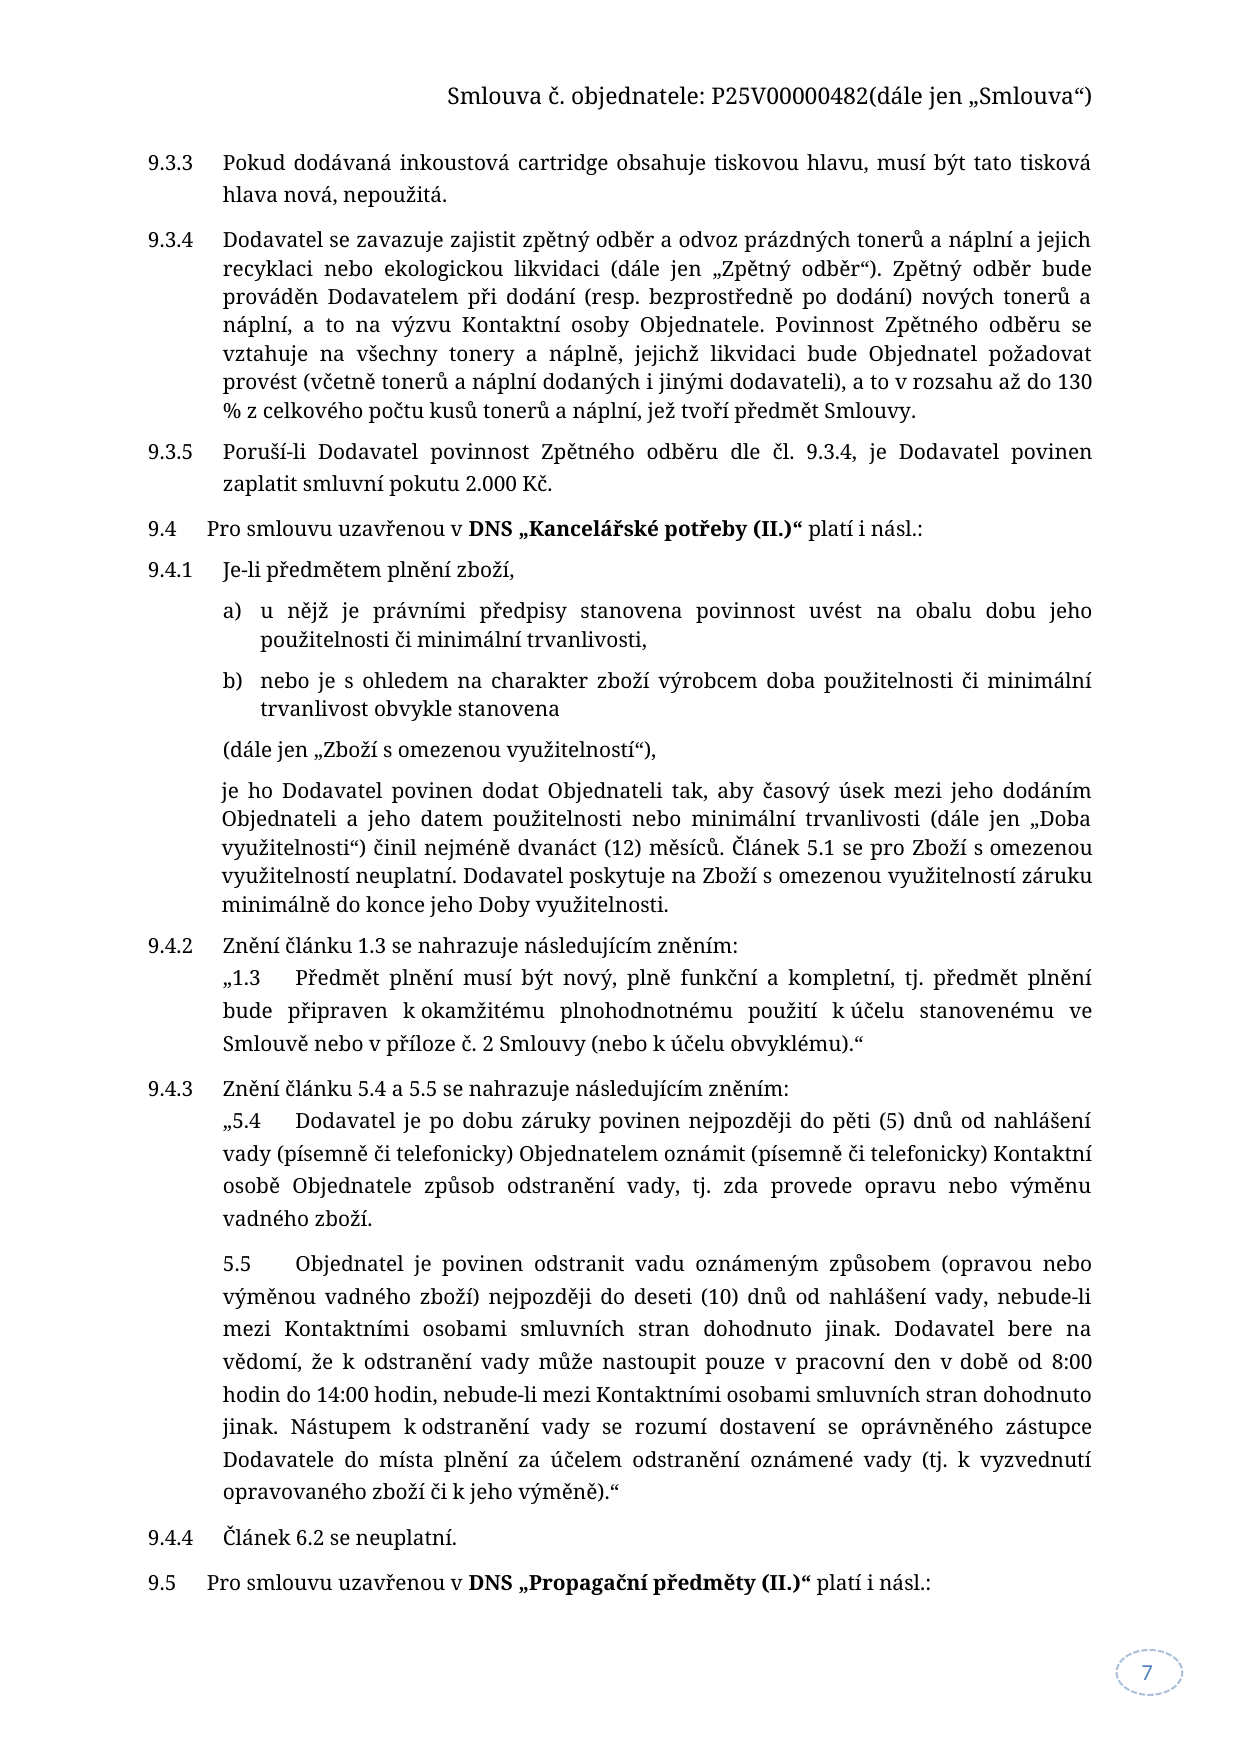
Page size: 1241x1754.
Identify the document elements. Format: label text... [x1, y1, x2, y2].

list Článek 6.2 se neuplatní. [148, 1523, 1093, 1551]
list Pro smlouvu uzavřenou v DNS „Kancelářské potřeby (II.)“ platí i násl.: [148, 514, 1093, 543]
text (dále jen „Zboží s omezenou využitelností“), [223, 735, 1093, 764]
list Dodavatel se zavazuje zajistit zpětný odběr a odvoz prázdných tonerů a náplní a jejich recyklaci nebo ekologickou likvidaci (dále jen „Zpětný odběr“). Zpětný odběr bude prováděn Dodavatelem při dodání (resp. bezprostředně po dodání) nových tonerů a náplní, a to na výzvu Kontaktní osoby Objednatele. Povinnost Zpětného odběru se vztahuje na všechny tonery a náplně, jejichž likvidaci bude Objednatel požadovat provést (včetně tonerů a náplní dodaných i jinými dodavateli), a to v rozsahu až do 130 % z celkového počtu kusů tonerů a náplní, jež tvoří předmět Smlouvy. [148, 225, 1093, 424]
list Pokud dodávaná inkoustová cartridge obsahuje tiskovou hlavu, musí být tato tisková hlava nová, nepoužitá. [148, 148, 1093, 209]
list 5.5 Objednatel je povinen odstranit vadu oznámeným způsobem (opravou nebo výměnou vadného zboží) nejpozději do deseti (10) dnů od nahlášení vady, nebude-li mezi Kontaktními osobami smluvních stran dohodnuto jinak. Dodavatel bere na vědomí, že k odstranění vady může nastoupit pouze v pracovní den v době od 8:00 hodin do 14:00 hodin, nebude-li mezi Kontaktními osobami smluvních stran dohodnuto jinak. Nástupem k odstranění vady se rozumí dostavení se oprávněného zástupce Dodavatele do místa plnění za účelem odstranění oznámené vady (tj. k vyzvednutí opravovaného zboží či k jeho výměně).“ [223, 1249, 1093, 1506]
list Poruší-li Dodavatel povinnost Zpětného odběru dle čl. 9.3.4, je Dodavatel povinen zaplatit smluvní pokutu 2.000 Kč. [148, 437, 1093, 498]
list „5.4 Dodavatel je po dobu záruky povinen nejpozději do pěti (5) dnů od nahlášení vady (písemně či telefonicky) Objednatelem oznámit (písemně či telefonicky) Kontaktní osobě Objednatele způsob odstranění vady, tj. zda provede opravu nebo výměnu vadného zboží. [223, 1106, 1093, 1233]
list Znění článku 5.4 a 5.5 se nahrazuje následujícím zněním: [148, 1074, 1093, 1102]
list „1.3 Předmět plnění musí být nový, plně funkční a kompletní, tj. předmět plnění bude připraven k okamžitému plnohodnotnému použití k účelu stanovenému ve Smlouvě nebo v příloze č. 2 Smlouvy (nebo k účelu obvyklému).“ [223, 963, 1093, 1057]
list Je-li předmětem plnění zboží, [148, 556, 1093, 584]
text je ho Dodavatel povinen dodat Objednateli tak, aby časový úsek mezi jeho dodáním Objednateli a jeho datem použitelnosti nebo minimální trvanlivosti (dále jen „Doba využitelnosti“) činil nejméně dvanáct (12) měsíců. Článek 5.1 se pro Zboží s omezenou využitelností neuplatní. Dodavatel poskytuje na Zboží s omezenou využitelností záruku minimálně do konce jeho Doby využitelnosti. [221, 776, 1093, 918]
list u nějž je právními předpisy stanovena povinnost uvést na obalu dobu jeho použitelnosti či minimální trvanlivosti, [223, 596, 1093, 653]
list Znění článku 1.3 se nahrazuje následujícím zněním: [148, 931, 1093, 959]
list nebo je s ohledem na charakter zboží výrobcem doba použitelnosti či minimální trvanlivost obvykle stanovena [223, 666, 1093, 723]
list Pro smlouvu uzavřenou v DNS „Propagační předměty (II.)“ platí i násl.: [148, 1568, 1093, 1596]
